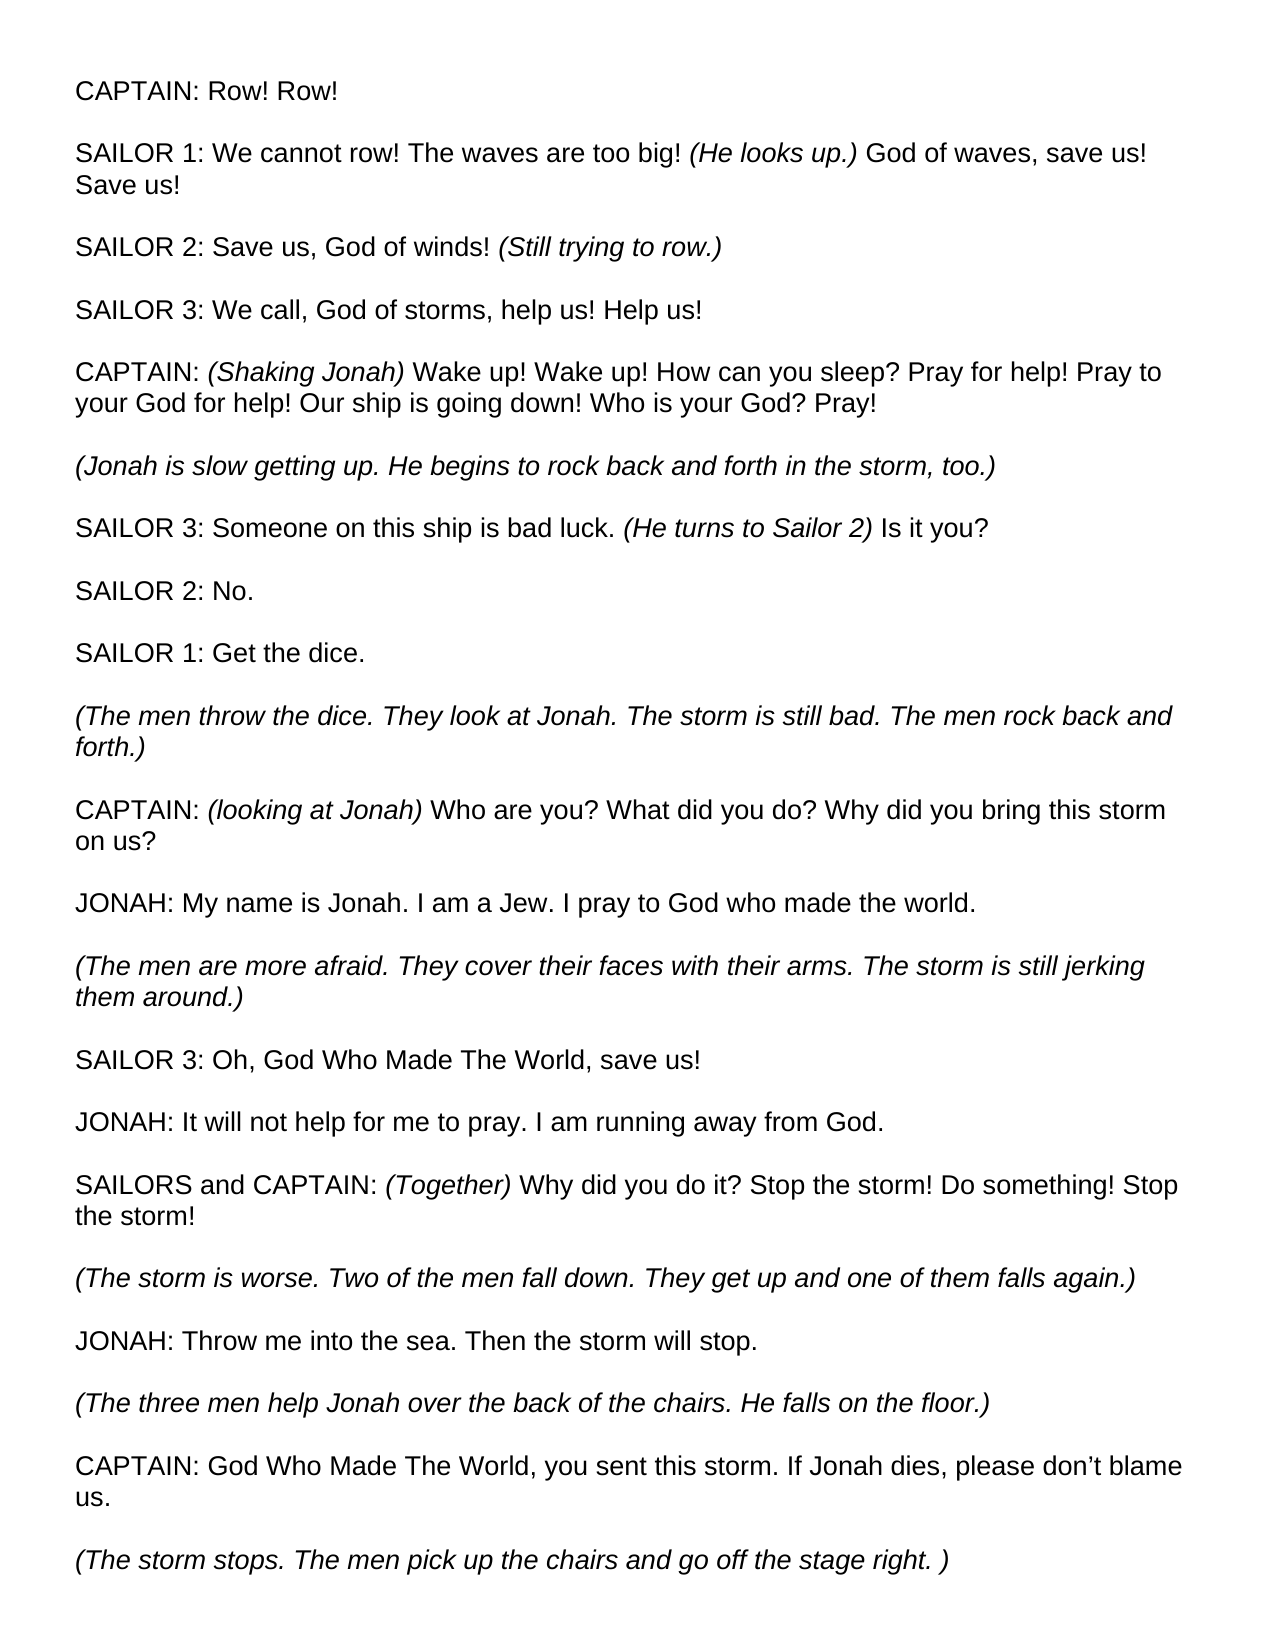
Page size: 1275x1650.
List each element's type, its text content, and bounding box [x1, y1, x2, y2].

text JONAH: Throw me into the sea. Then the storm will stop. [75, 1325, 1200, 1356]
text (The storm stops. The men pick up the chairs and go off the stage right. ) [75, 1544, 1200, 1575]
text (Jonah is slow getting up. He begins to rock back and forth in the storm, too.) [75, 450, 1200, 481]
text CAPTAIN: (Shaking Jonah) Wake up! Wake up! How can you sleep? Pray for help! Pray to your God for help! Our ship is going down! Who is your God? Pray! [75, 356, 1200, 419]
text (The men are more afraid. They cover their faces with their arms. The storm is still jerking them around.) [75, 950, 1200, 1012]
text SAILOR 1: Get the dice. [75, 637, 1200, 669]
text SAILOR 3: Oh, God Who Made The World, save us! [75, 1044, 1200, 1075]
text CAPTAIN: God Who Made The World, you sent this storm. If Jonah dies, please don’t blame us. [75, 1450, 1200, 1512]
text SAILORS and CAPTAIN: (Together) Why did you do it? Stop the storm! Do something! Stop the storm! [75, 1169, 1200, 1231]
text SAILOR 3: Someone on this ship is bad luck. (He turns to Sailor 2) Is it you? [75, 512, 1200, 544]
text JONAH: It will not help for me to pray. I am running away from God. [75, 1106, 1200, 1137]
text JONAH: My name is Jonah. I am a Jew. I pray to God who made the world. [75, 887, 1200, 919]
text SAILOR 2: Save us, God of winds! (Still trying to row.) [75, 231, 1200, 262]
text (The three men help Jonah over the back of the chairs. He falls on the floor.) [75, 1387, 1200, 1419]
text SAILOR 1: We cannot row! The waves are too big! (He looks up.) God of waves, save us! Save us! [75, 137, 1200, 200]
text (The storm is worse. Two of the men fall down. They get up and one of them falls again.) [75, 1262, 1200, 1294]
text SAILOR 3: We call, God of storms, help us! Help us! [75, 294, 1200, 325]
text (The men throw the dice. They look at Jonah. The storm is still bad. The men rock back and forth.) [75, 700, 1200, 762]
text SAILOR 2: No. [75, 575, 1200, 606]
text CAPTAIN: (looking at Jonah) Who are you? What did you do? Why did you bring this storm on us? [75, 794, 1200, 856]
text CAPTAIN: Row! Row! [75, 75, 1200, 106]
